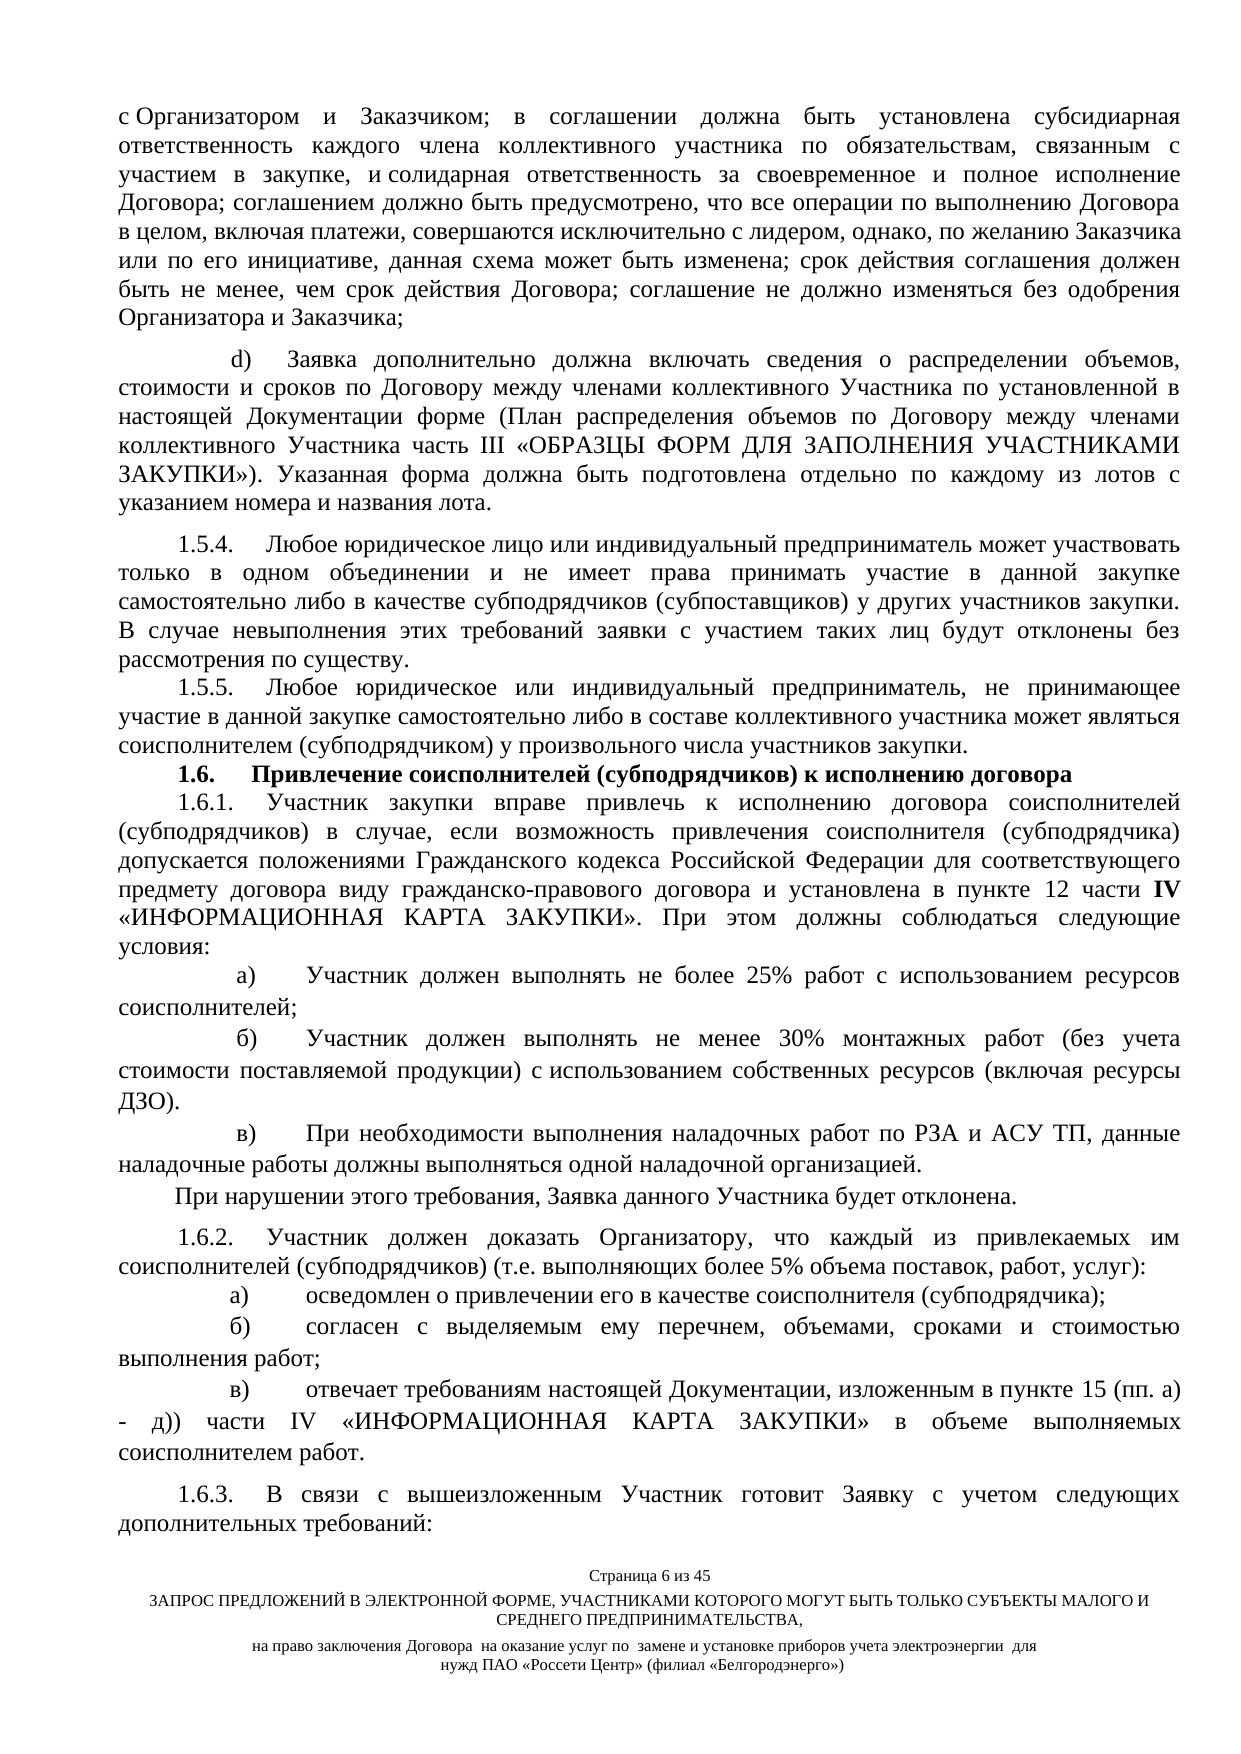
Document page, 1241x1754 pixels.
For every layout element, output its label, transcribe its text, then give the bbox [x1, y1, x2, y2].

list отвечает требованиям настоящей Документации, изложенным в пункте 15 (пп. а) - д)) части IV «ИНФОРМАЦИОННАЯ КАРТА ЗАКУПКИ» в объеме выполняемых соисполнителем работ. [118, 1374, 1181, 1466]
list Участник должен выполнять не более 25% работ c использованием ресурсов соисполнителей; [118, 960, 1181, 1020]
subtitle Любое юридическое лицо или индивидуальный предприниматель может участвовать только в одном объединении и не имеет права принимать участие в данной закупке самостоятельно либо в качестве субподрядчиков (субпоставщиков) у других участников закупки. В случае невыполнения этих требований заявки с участием таких лиц будут отклонены без рассмотрения по существу. [118, 529, 1181, 672]
subtitle Участник должен доказать Организатору, что каждый из привлекаемых им соисполнителей (субподрядчиков) (т.е. выполняющих более 5% объема поставок, работ, услуг): [118, 1222, 1181, 1280]
list Заявка дополнительно должна включать сведения о распределении объемов, стоимости и сроков по Договору между членами коллективного Участника по установленной в настоящей Документации форме (План распределения объемов по Договору между членами коллективного Участника часть III «ОБРАЗЦЫ ФОРМ ДЛЯ ЗАПОЛНЕНИЯ УЧАСТНИКАМИ ЗАКУПКИ»). Указанная форма должна быть подготовлена отдельно по каждому из лотов с указанием номера и названия лота. [118, 344, 1181, 516]
subtitle Участник закупки вправе привлечь к исполнению договора соисполнителей (субподрядчиков) в случае, если возможность привлечения соисполнителя (субподрядчика) допускается положениями Гражданского кодекса Российской Федерации для соответствующего предмету договора виду гражданско-правового договора и установлена в пункте 12 части IV «ИНФОРМАЦИОННАЯ КАРТА ЗАКУПКИ». При этом должны соблюдаться следующие условия: [118, 787, 1181, 960]
list При необходимости выполнения наладочных работ по РЗА и АСУ ТП, данные наладочные работы должны выполняться одной наладочной организацией. [118, 1118, 1181, 1178]
subtitle Любое юридическое или индивидуальный предприниматель, не принимающее участие в данной закупке самостоятельно либо в составе коллективного участника может являться соисполнителем (субподрядчиком) у произвольного числа участников закупки. [118, 672, 1181, 759]
list согласен с выделяемым ему перечнем, объемами, сроками и стоимостью выполнения работ; [118, 1311, 1181, 1372]
subtitle В связи с вышеизложенным Участник готовит Заявку с учетом следующих дополнительных требований: [118, 1479, 1181, 1537]
subtitle Привлечение соисполнителей (субподрядчиков) к исполнению договора [118, 759, 1181, 787]
list осведомлен о привлечении его в качестве соисполнителя (субподрядчика); [118, 1280, 1181, 1308]
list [118, 101, 1181, 331]
text При нарушении этого требования, Заявка данного Участника будет отклонена. [174, 1181, 1181, 1210]
list Участник должен выполнять не менее 30% монтажных работ (без учета стоимости поставляемой продукции) c использованием собственных ресурсов (включая ресурсы ДЗО). [118, 1023, 1181, 1115]
